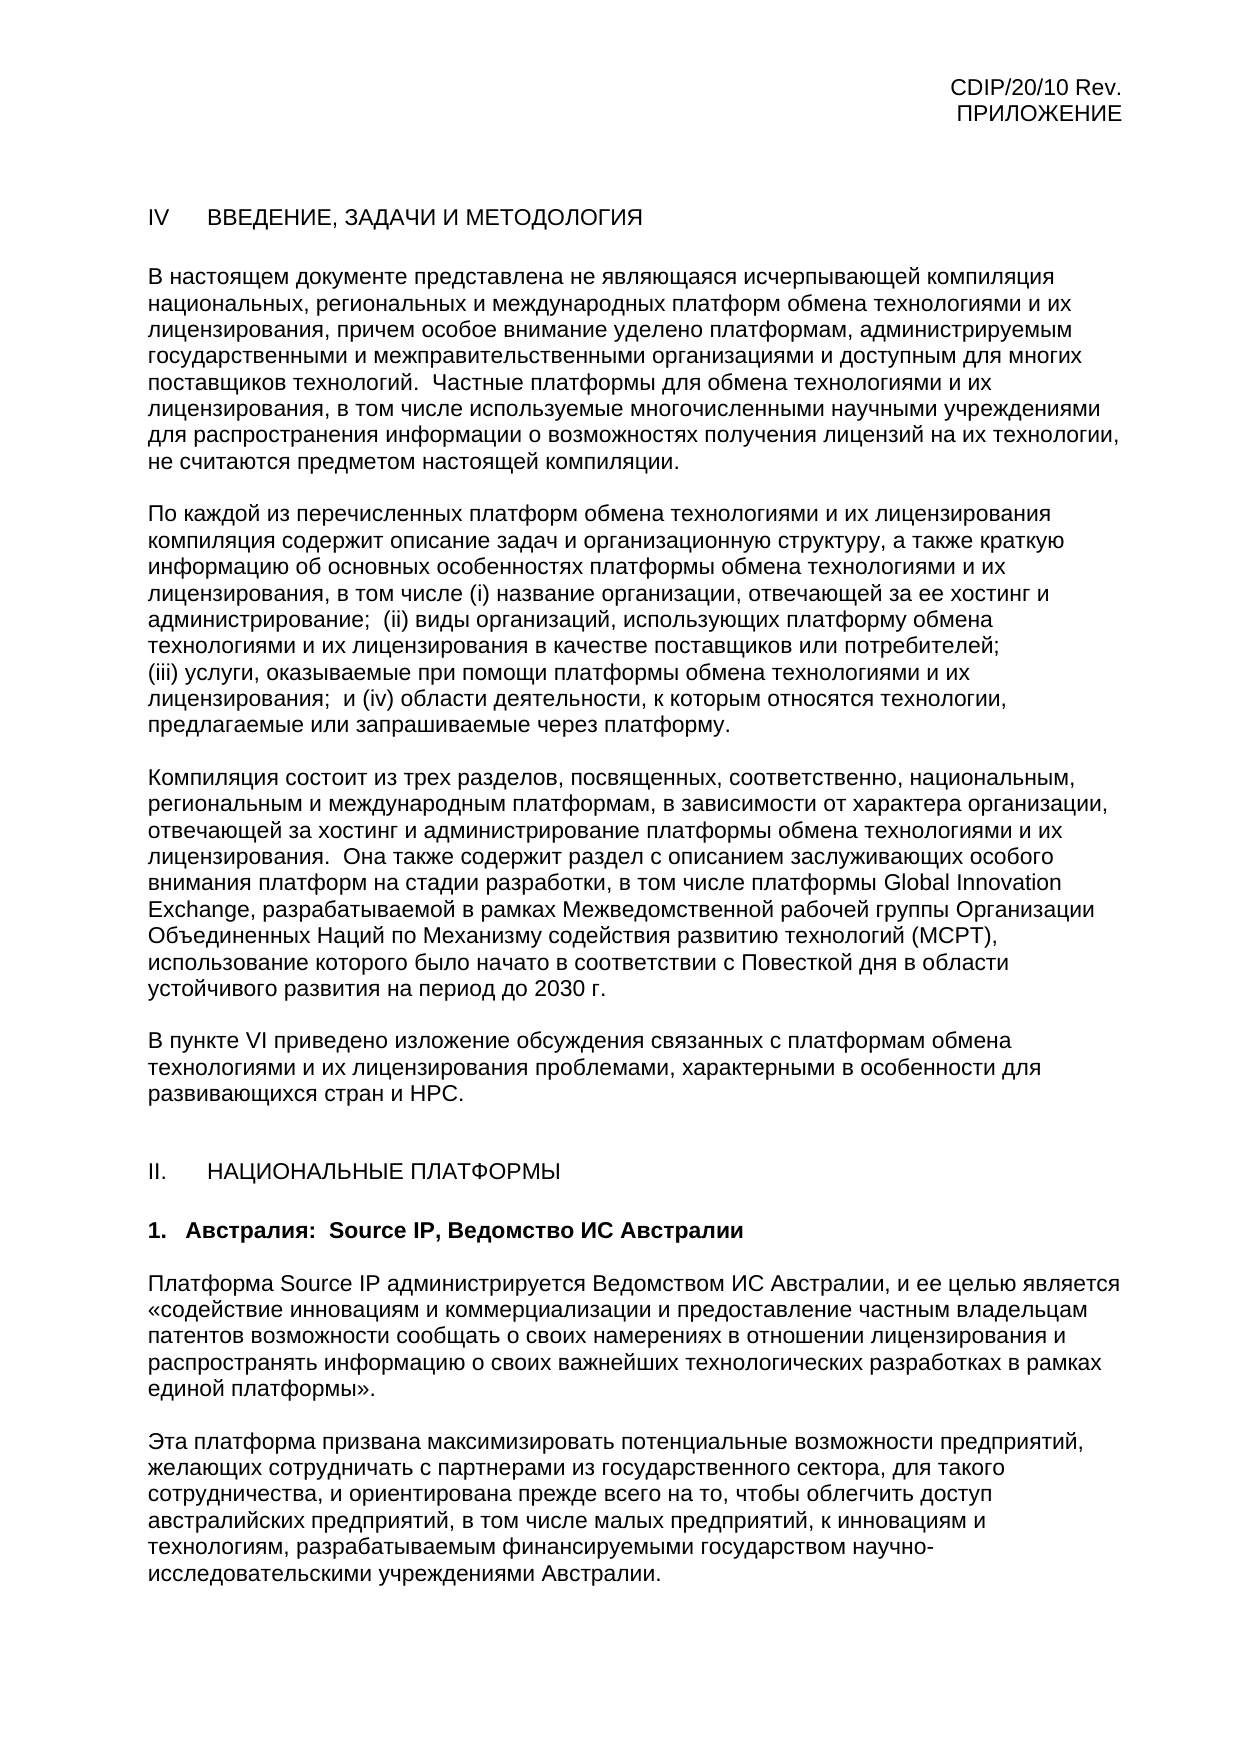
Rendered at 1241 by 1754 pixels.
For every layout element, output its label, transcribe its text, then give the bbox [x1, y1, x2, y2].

subtitle ВВЕДЕНИЕ, ЗАДАЧИ И МЕТОДОЛОГИЯ [148, 204, 1122, 231]
list Австралия: Source IP, Ведомство ИС Австралии [148, 1217, 1122, 1243]
text Платформа Source IP администрируется Ведомством ИС Австралии, и ее целью является «содействие инновациям и коммерциализации и предоставление частным владельцам патентов возможности сообщать о своих намерениях в отношении лицензирования и распространять информацию о своих важнейших технологических разработках в рамках единой платформы». [148, 1269, 1122, 1401]
text В пункте VI приведено изложение обсуждения связанных с платформам обмена технологиями и их лицензирования проблемами, характерными в особенности для развивающихся стран и НРС. [148, 1027, 1122, 1107]
subtitle II. национальные платформы [148, 1158, 1122, 1184]
text Эта платформа призвана максимизировать потенциальные возможности предприятий, желающих сотрудничать с партнерами из государственного сектора, для такого сотрудничества, и ориентирована прежде всего на то, чтобы облегчить доступ австралийских предприятий, в том числе малых предприятий, к инновациям и технологиям, разрабатываемым финансируемыми государством научно-исследовательскими учреждениями Австралии. [148, 1428, 1122, 1586]
text По каждой из перечисленных платформ обмена технологиями и их лицензирования компиляция содержит описание задач и организационную структуру, а также краткую информацию об основных особенностях платформы обмена технологиями и их лицензирования, в том числе (i) название организации, отвечающей за ее хостинг и администрирование; (ii) виды организаций, использующих платформу обмена технологиями и их лицензирования в качестве поставщиков или потребителей; (iii) услуги, оказываемые при помощи платформы обмена технологиями и их лицензирования; и (iv) области деятельности, к которым относятся технологии, предлагаемые или запрашиваемые через платформу. [148, 500, 1122, 738]
text Компиляция состоит из трех разделов, посвященных, соответственно, национальным, региональным и международным платформам, в зависимости от характера организации, отвечающей за хостинг и администрирование платформы обмена технологиями и их лицензирования. Она также содержит раздел с описанием заслуживающих особого внимания платформ на стадии разработки, в том числе платформы Global Innovation Exchange, разрабатываемой в рамках Межведомственной рабочей группы Организации Объединенных Наций по Механизму содействия развитию технологий (МСРТ), использование которого было начато в соответствии с Повесткой дня в области устойчивого развития на период до 2030 г. [148, 764, 1122, 1001]
text В настоящем документе представлена не являющаяся исчерпывающей компиляция национальных, региональных и международных платформ обмена технологиями и их лицензирования, причем особое внимание уделено платформам, администрируемым государственными и межправительственными организациями и доступным для многих поставщиков технологий. Частные платформы для обмена технологиями и их лицензирования, в том числе используемые многочисленными научными учреждениями для распространения информации о возможностях получения лицензий на их технологии, не считаются предметом настоящей компиляции. [148, 263, 1122, 474]
